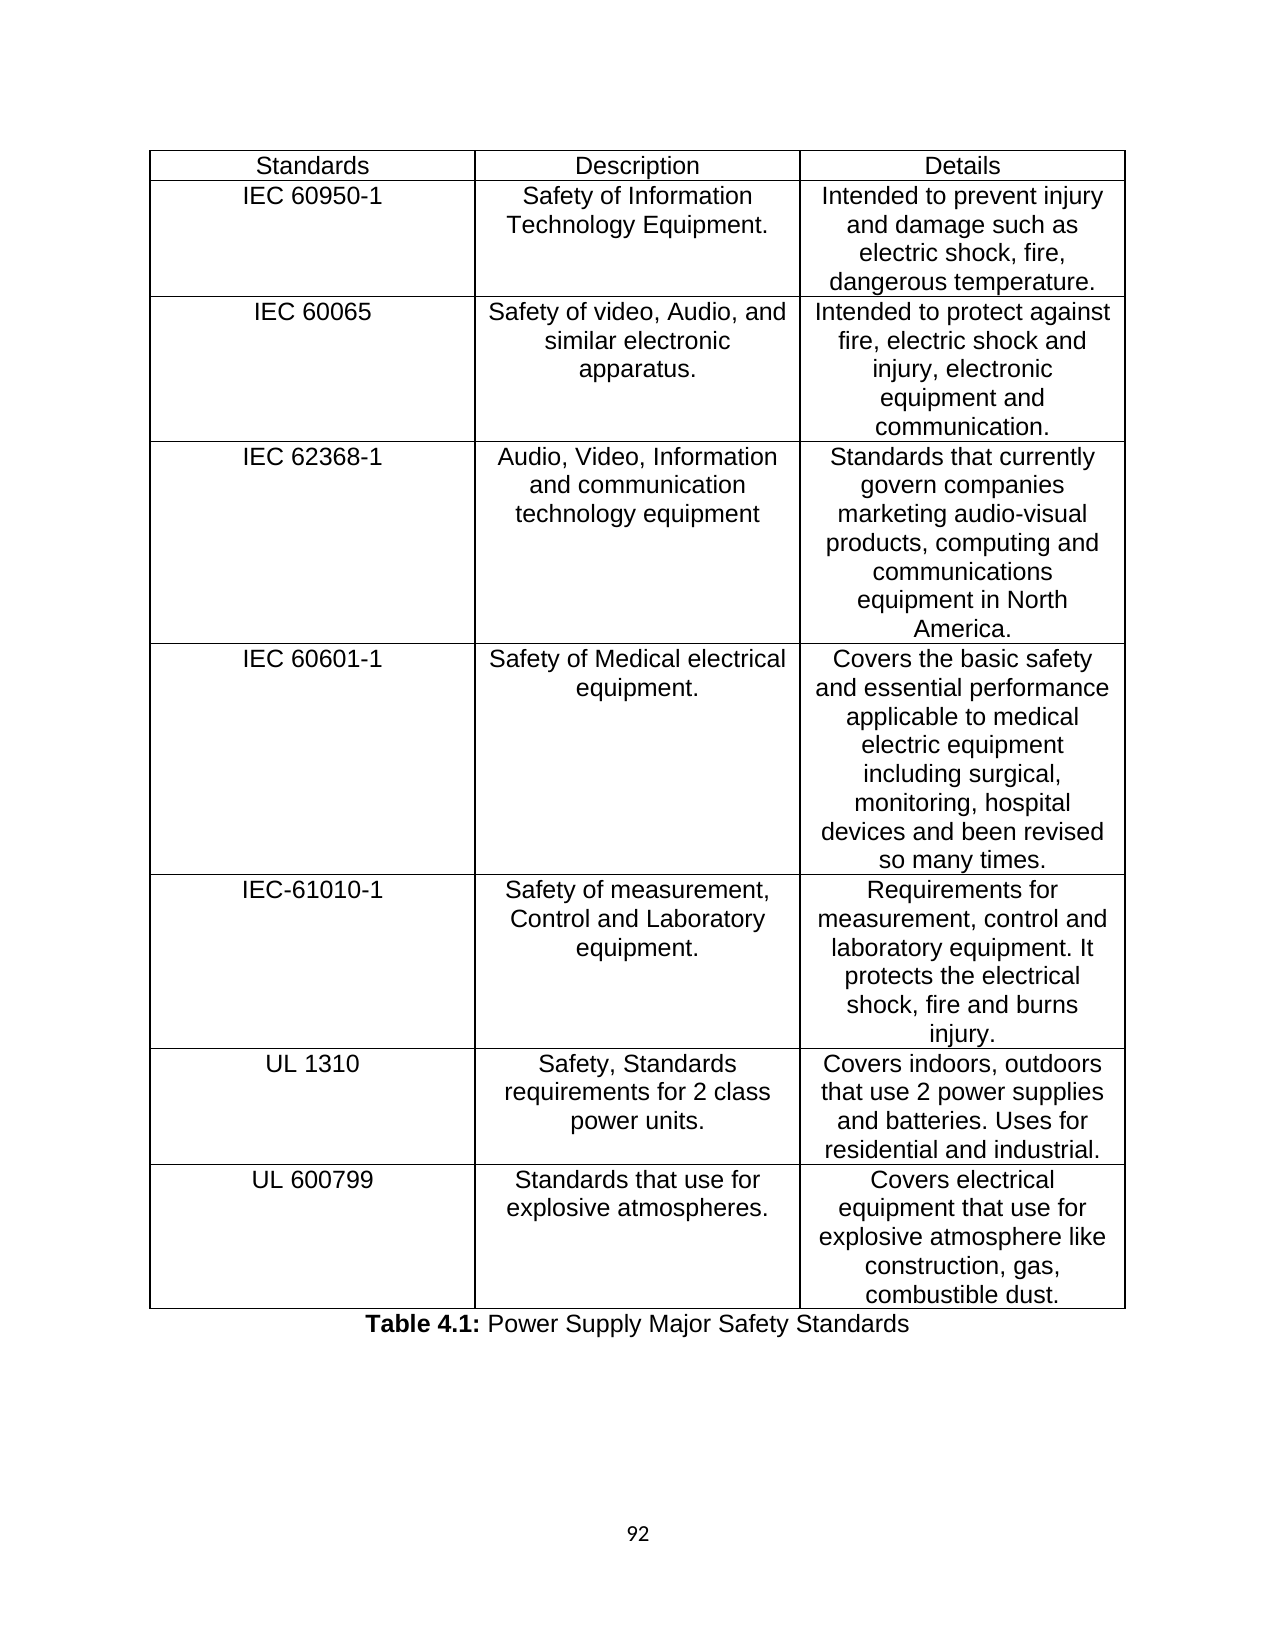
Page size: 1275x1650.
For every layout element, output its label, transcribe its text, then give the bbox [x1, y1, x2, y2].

text Table 4.1: Power Supply Major Safety Standards [150, 1309, 1125, 1338]
table_cell IEC 60601-1 [151, 644, 474, 874]
table_cell Audio, Video, Information and communication technology equipment [476, 442, 799, 643]
table_cell Safety of Information Technology Equipment. [476, 181, 799, 296]
table_cell Requirements for measurement, control and laboratory equipment. It protects the electrical shock, fire and burns injury. [801, 875, 1124, 1047]
table_cell Standards that use for explosive atmospheres. [476, 1165, 799, 1308]
table_cell Covers indoors, outdoors that use 2 power supplies and batteries. Uses for residential and industrial. [801, 1049, 1124, 1163]
table_cell IEC 60065 [151, 297, 474, 441]
table_header Description [476, 151, 799, 180]
table_cell IEC 60950-1 [151, 181, 474, 296]
table_cell Covers the basic safety and essential performance applicable to medical electric equipment including surgical, monitoring, hospital devices and been revised so many times. [801, 644, 1124, 874]
table_cell Intended to protect against fire, electric shock and injury, electronic equipment and communication. [801, 297, 1124, 441]
table_cell UL 1310 [151, 1049, 474, 1163]
table_cell Intended to prevent injury and damage such as electric shock, fire, dangerous temperature. [801, 181, 1124, 296]
table_header Details [801, 151, 1124, 180]
table_cell Safety of Medical electrical equipment. [476, 644, 799, 874]
table_header Standards [151, 151, 474, 180]
table_cell IEC 62368-1 [151, 442, 474, 643]
table_cell Safety of measurement, Control and Laboratory equipment. [476, 875, 799, 1047]
table_cell UL 600799 [151, 1165, 474, 1308]
table_cell Safety of video, Audio, and similar electronic apparatus. [476, 297, 799, 441]
table_cell Safety, Standards requirements for 2 class power units. [476, 1049, 799, 1163]
table_cell Standards that currently govern companies marketing audio-visual products, computing and communications equipment in North America. [801, 442, 1124, 643]
table_cell Covers electrical equipment that use for explosive atmosphere like construction, gas, combustible dust. [801, 1165, 1124, 1308]
table_cell IEC-61010-1 [151, 875, 474, 1047]
